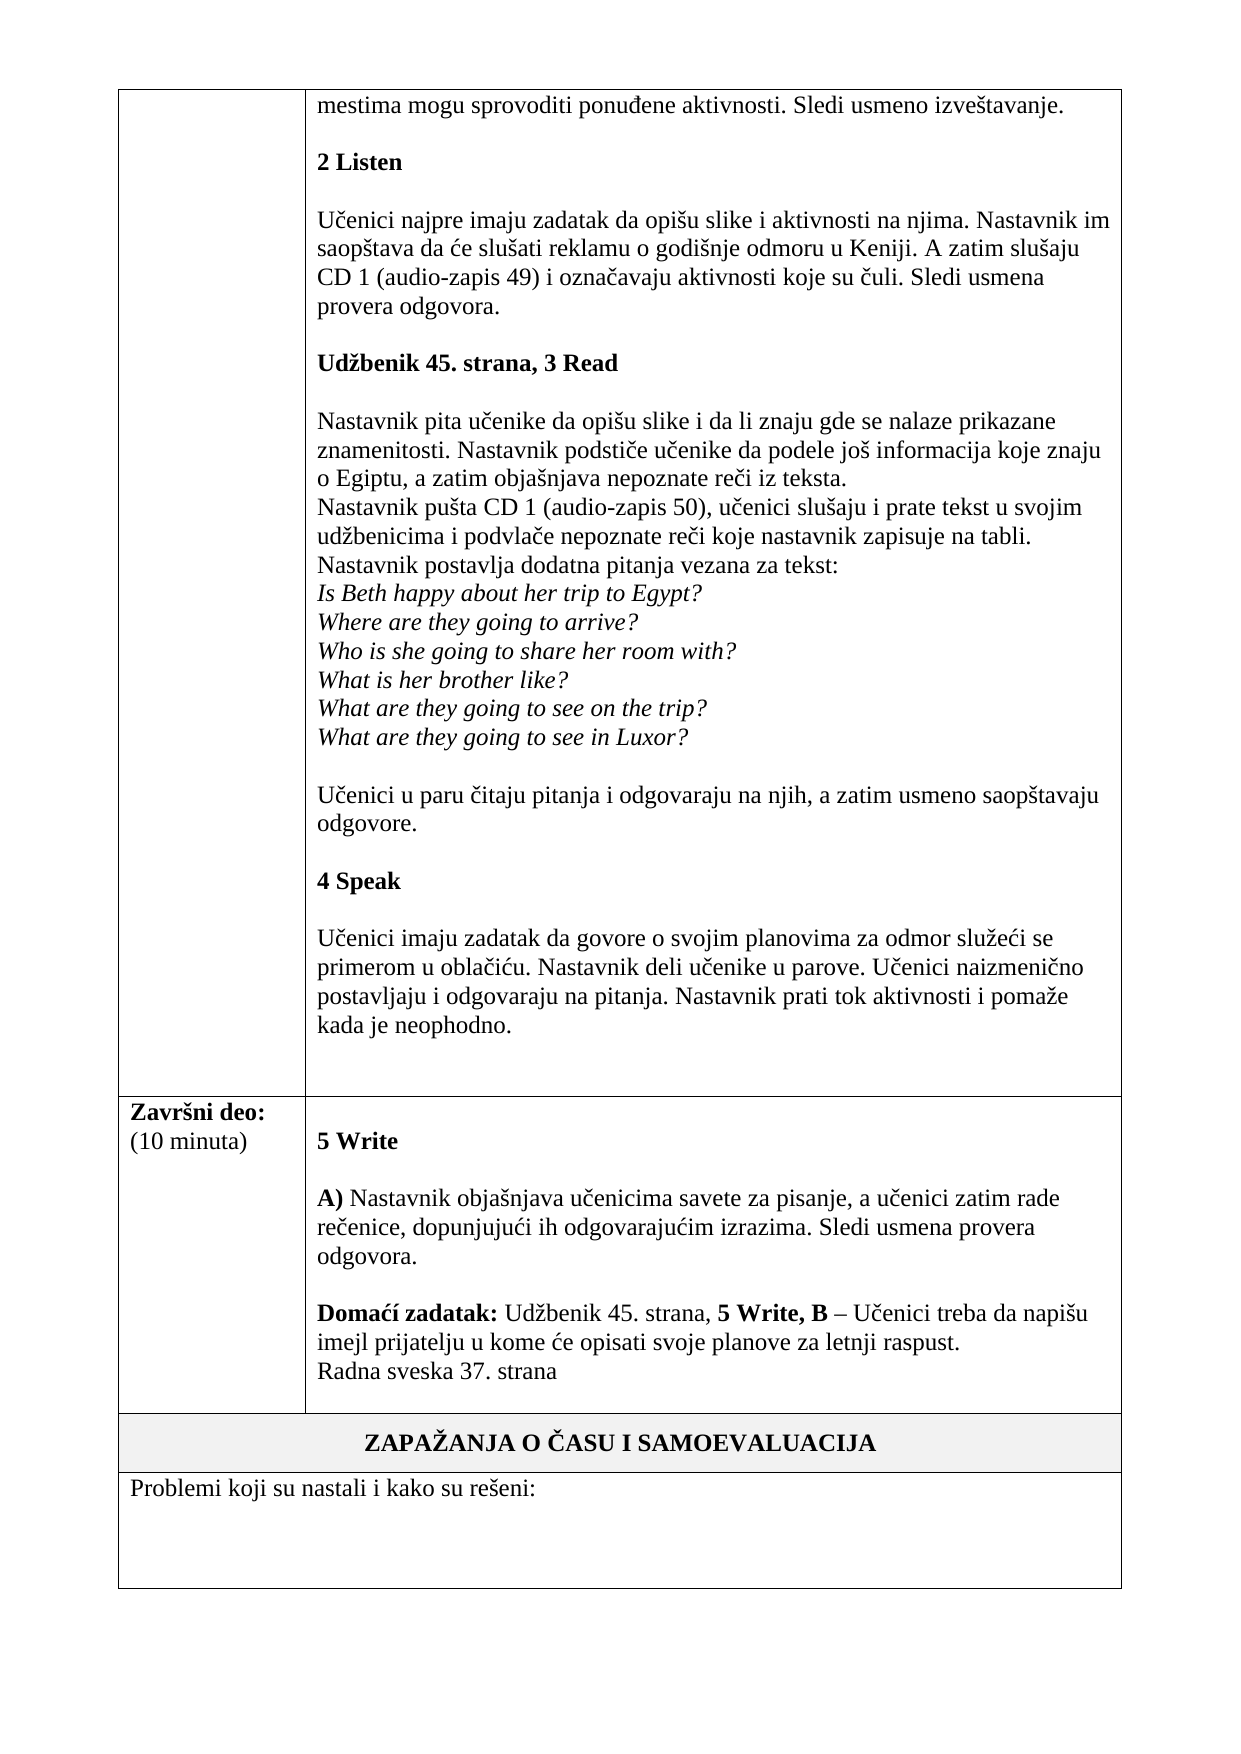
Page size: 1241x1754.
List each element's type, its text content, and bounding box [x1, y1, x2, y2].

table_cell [119, 90, 305, 1096]
table_cell Završni deo: (10 minuta) [119, 1097, 305, 1413]
table_cell 5 Write A) Nastavnik objašnjava učenicima savete za pisanje, a učenici zatim rade rečenice, dopunjujući ih odgovarajućim izrazima. Sledi usmena provera odgovora. Domaćí zadatak: Udžbenik 45. strana, 5 Write, B – Učenici treba da napišu imejl prijatelju u kome će opisati svoje planove za letnji raspust. Radna sveska 37. strana [306, 1097, 1121, 1413]
table_cell ZAPAŽANJA O ČASU I SAMOEVALUACIJA [119, 1414, 1121, 1472]
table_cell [306, 90, 1121, 1096]
table_cell Problemi koji su nastali i kako su rešeni: [119, 1473, 1121, 1588]
